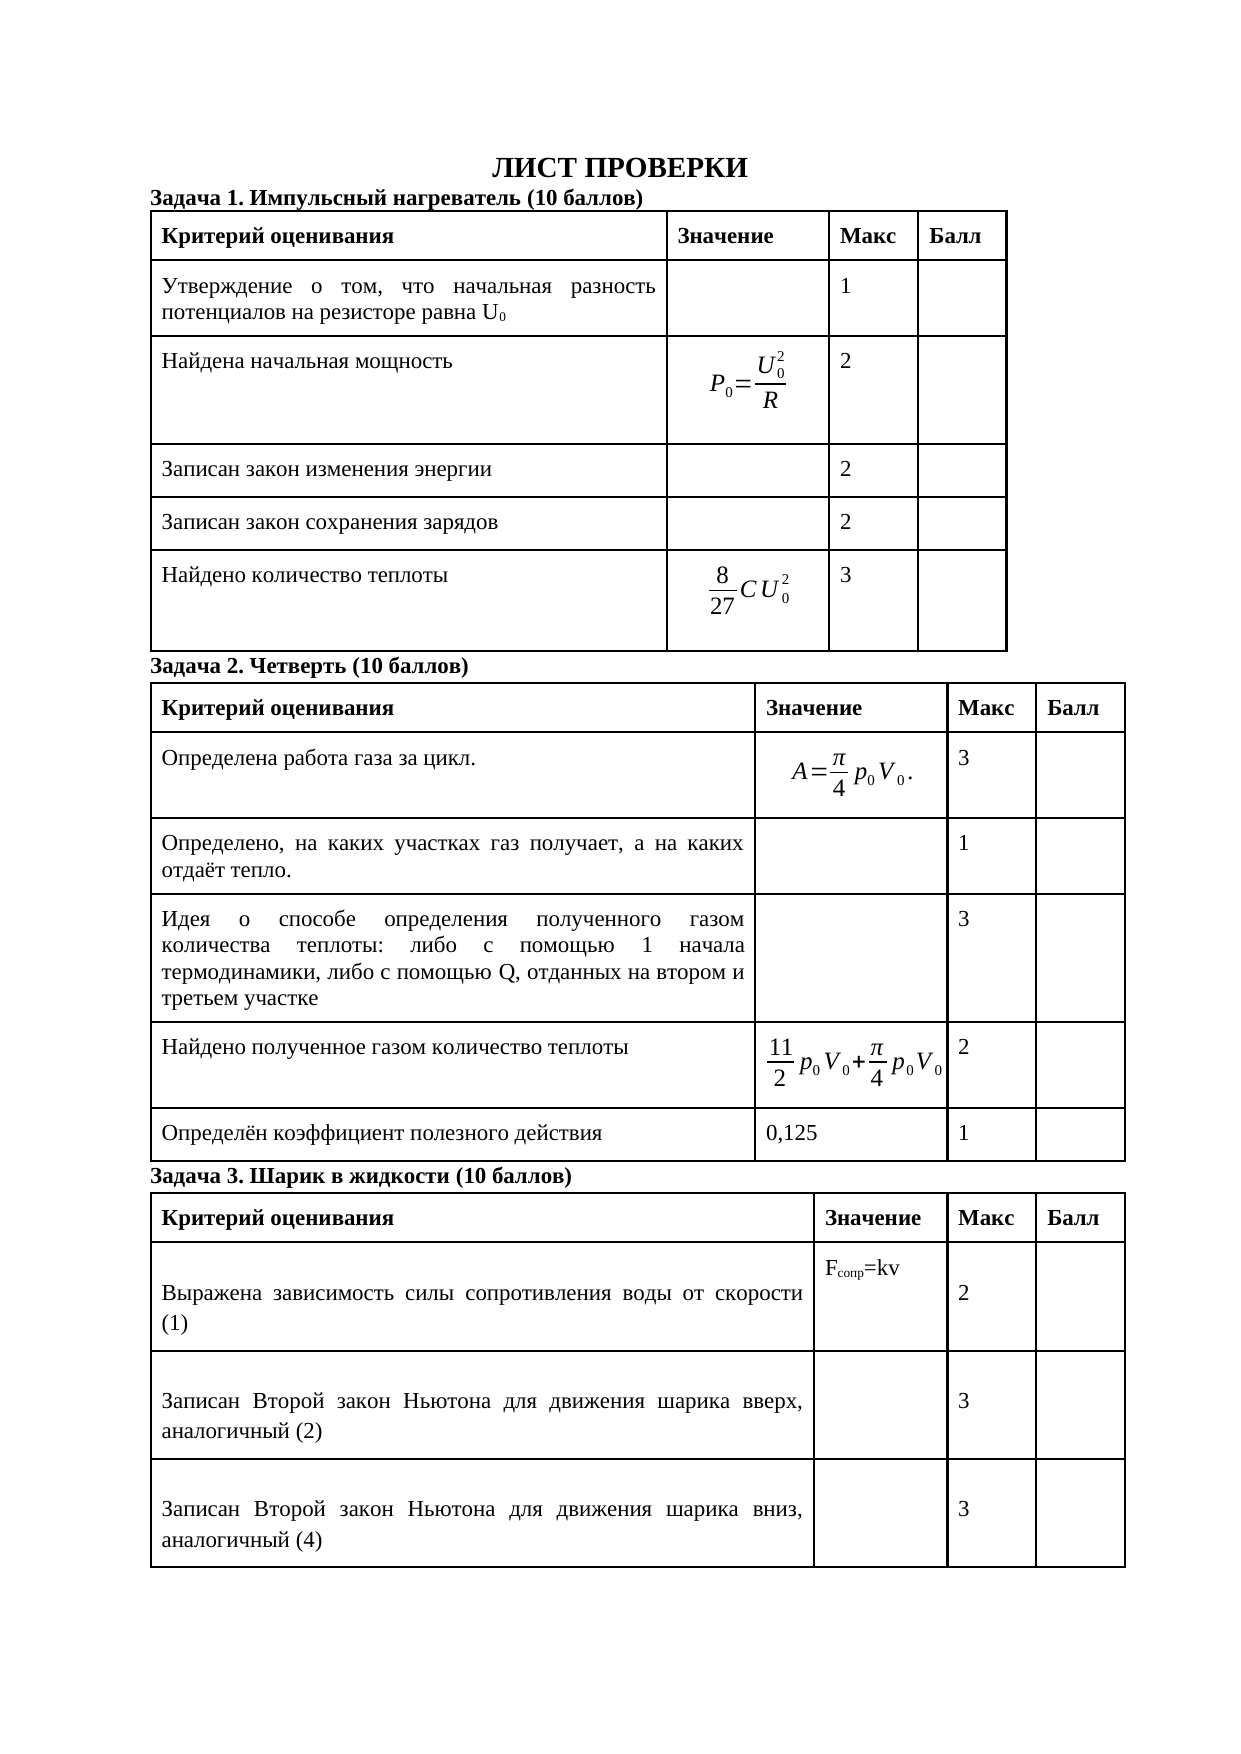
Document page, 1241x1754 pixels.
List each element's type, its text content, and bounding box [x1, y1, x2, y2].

table_cell 1 [830, 261, 917, 335]
table_cell [919, 551, 1005, 649]
table_cell 3 [949, 733, 1035, 817]
table_header Макс [949, 1194, 1035, 1241]
table_cell [1037, 1109, 1124, 1160]
table_cell 3 [949, 895, 1035, 1021]
table_header Балл [1037, 1194, 1124, 1241]
table_cell Fсопр=kv [815, 1243, 946, 1349]
subtitle Задача 1. Импульсный нагреватель (10 баллов) [150, 183, 1090, 210]
table_cell Записан закон сохранения зарядов [152, 498, 666, 549]
table_cell [668, 498, 828, 549]
table_cell 2 [830, 337, 917, 443]
table_cell 2 [949, 1243, 1035, 1349]
table_cell [815, 1352, 946, 1458]
table_cell 0,125 [756, 1109, 946, 1160]
table_cell 1 [949, 1109, 1035, 1160]
text ЛИСТ ПРОВЕРКИ [150, 150, 1090, 183]
table_cell 2 [949, 1023, 1035, 1107]
table_cell Определена работа газа за цикл. [152, 733, 754, 817]
table_cell [919, 261, 1005, 335]
table_cell [919, 445, 1005, 496]
table_cell [756, 1023, 946, 1107]
table_cell [1037, 1352, 1124, 1458]
table_cell Найдено полученное газом количество теплоты [152, 1023, 754, 1107]
table_header Критерий оценивания [152, 684, 754, 731]
table_header Значение [815, 1194, 946, 1241]
table_cell 3 [830, 551, 917, 649]
table_cell [1037, 895, 1124, 1021]
table_header Макс [830, 212, 917, 259]
table_header Значение [668, 212, 828, 259]
table_header Балл [1037, 684, 1124, 731]
table_cell 2 [830, 445, 917, 496]
table_header Критерий оценивания [152, 212, 666, 259]
table_cell [1037, 1460, 1124, 1566]
table_cell Записан Второй закон Ньютона для движения шарика вниз, аналогичный (4) [152, 1460, 813, 1566]
table_cell [756, 733, 946, 817]
table_cell 3 [949, 1352, 1035, 1458]
table_cell Идея о способе определения полученного газом количества теплоты: либо с помощью 1 начала термодинамики, либо с помощью Q, отданных на втором и третьем участке [152, 895, 754, 1021]
table_cell [668, 551, 828, 649]
table_cell [919, 337, 1005, 443]
table_cell Найдена начальная мощность [152, 337, 666, 443]
table_header Критерий оценивания [152, 1194, 813, 1241]
table_cell [1037, 1243, 1124, 1349]
table_cell Определён коэффициент полезного действия [152, 1109, 754, 1160]
table_cell 2 [830, 498, 917, 549]
table_cell Утверждение о том, что начальная разность потенциалов на резисторе равна U0 [152, 261, 666, 335]
table_cell [668, 261, 828, 335]
table_cell [815, 1460, 946, 1566]
table_cell Записан закон изменения энергии [152, 445, 666, 496]
table_cell [1037, 733, 1124, 817]
table_cell Выражена зависимость силы сопротивления воды от скорости (1) [152, 1243, 813, 1349]
table_cell [668, 445, 828, 496]
table_cell [1037, 1023, 1124, 1107]
text Задача 3. Шарик в жидкости (10 баллов) [150, 1162, 1090, 1188]
table_cell [756, 895, 946, 1021]
table_cell Определено, на каких участках газ получает, а на каких отдаёт тепло. [152, 819, 754, 892]
table_cell [1037, 819, 1124, 892]
table_cell [756, 819, 946, 892]
table_cell [919, 498, 1005, 549]
table_cell 1 [949, 819, 1035, 892]
table_cell Записан Второй закон Ньютона для движения шарика вверх, аналогичный (2) [152, 1352, 813, 1458]
text Задача 2. Четверть (10 баллов) [150, 652, 1090, 678]
table_cell [668, 337, 828, 443]
table_cell 3 [949, 1460, 1035, 1566]
table_header Значение [756, 684, 946, 731]
table_header Макс [949, 684, 1035, 731]
table_cell Найдено количество теплоты [152, 551, 666, 649]
table_header Балл [919, 212, 1005, 259]
